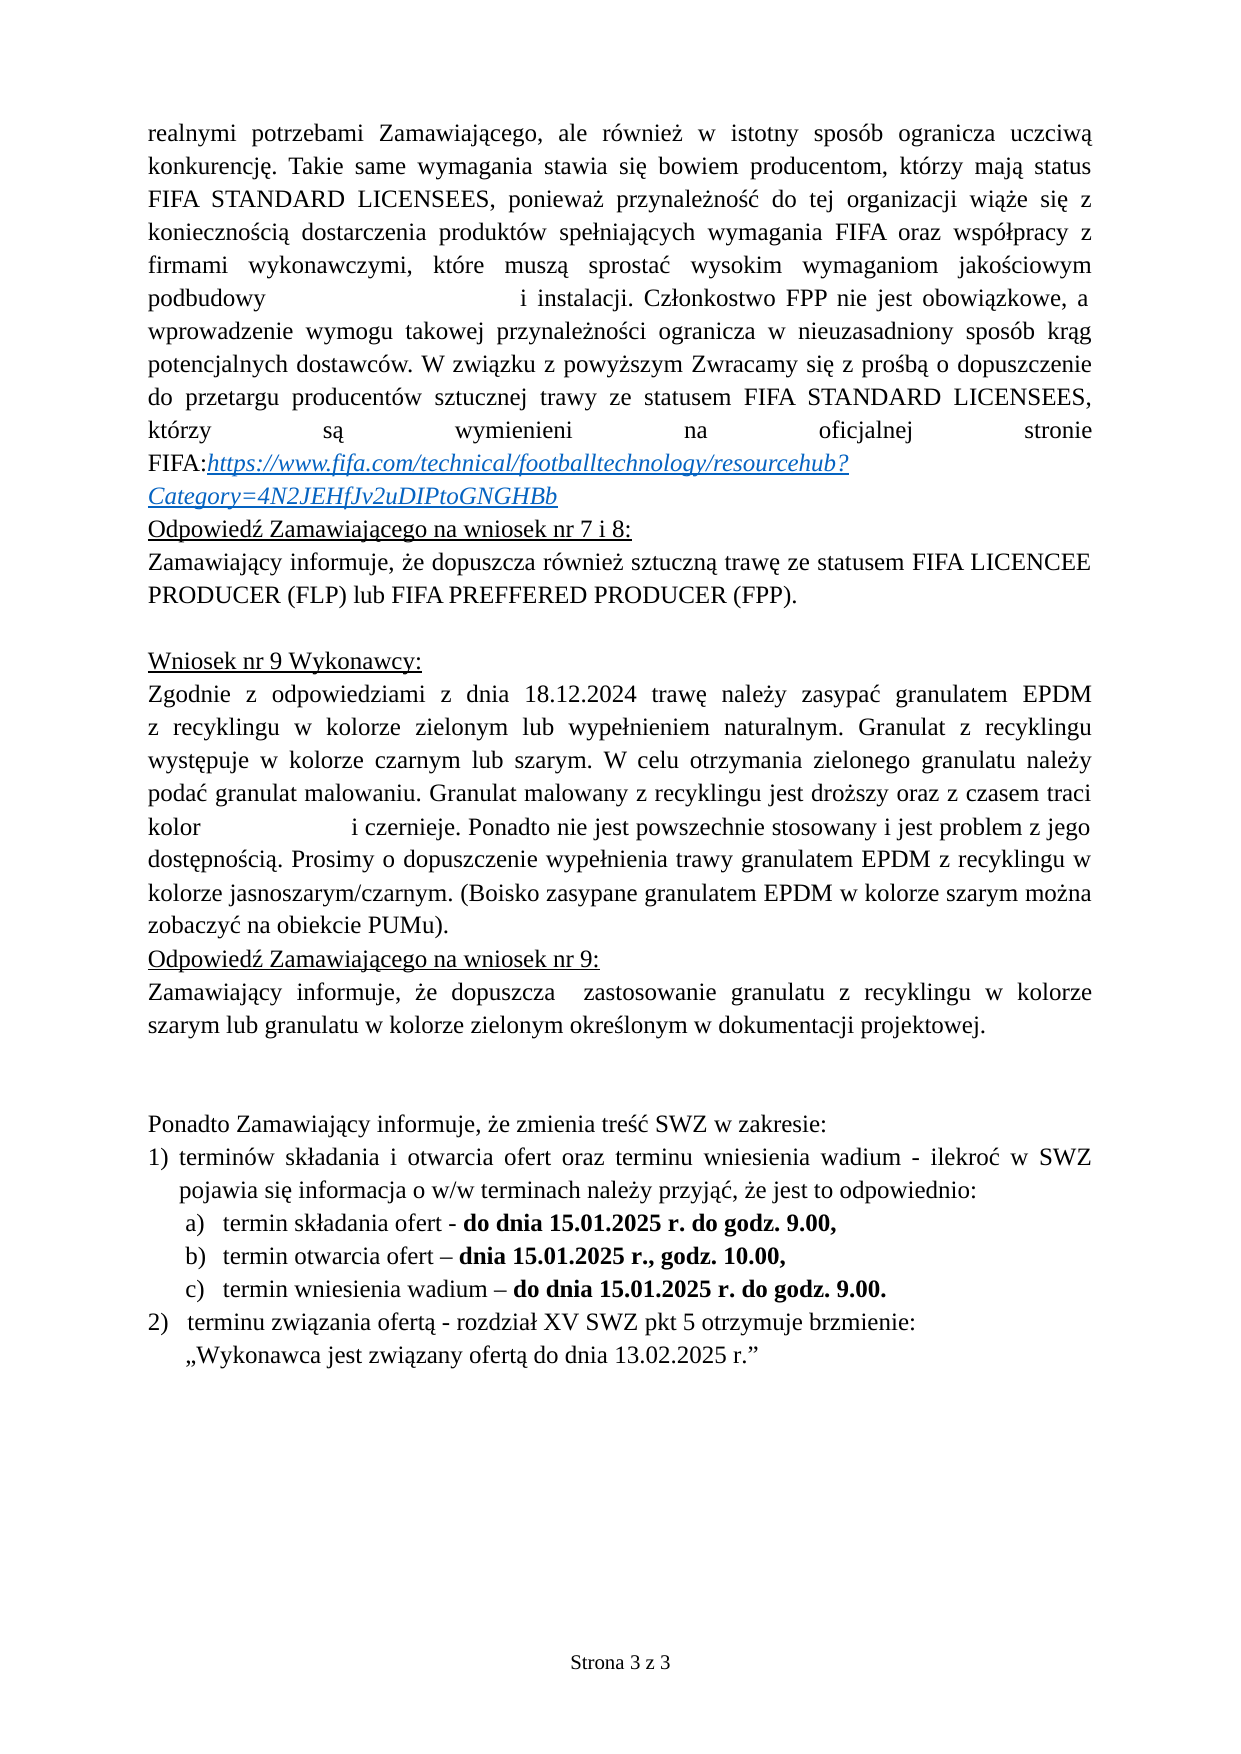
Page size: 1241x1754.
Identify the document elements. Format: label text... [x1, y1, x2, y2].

list termin wniesienia wadium – do dnia 15.01.2025 r. do godz. 9.00. [185, 1274, 1093, 1303]
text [148, 118, 1093, 510]
text 2) terminu związania ofertą - rozdział XV SWZ pkt 5 otrzymuje brzmienie: [148, 1307, 1093, 1336]
text Wniosek nr 9 Wykonawcy: [148, 646, 1093, 675]
list termin otwarcia ofert – dnia 15.01.2025 r., godz. 10.00, [185, 1241, 1093, 1269]
text Odpowiedź Zamawiającego na wniosek nr 9: [148, 944, 1093, 972]
text Zamawiający informuje, że dopuszcza zastosowanie granulatu z recyklingu w kolorze szarym lub granulatu w kolorze zielonym określonym w dokumentacji projektowej. [148, 977, 1093, 1038]
text Zgodnie z odpowiedziami z dnia 18.12.2024 trawę należy zasypać granulatem EPDM z recyklingu w kolorze zielonym lub wypełnieniem naturalnym. Granulat z recyklingu występuje w kolorze czarnym lub szarym. W celu otrzymania zielonego granulatu należy podać granulat malowaniu. Granulat malowany z recyklingu jest droższy oraz z czasem traci kolor i czernieje. Ponadto nie jest powszechnie stosowany i jest problem z jego dostępnością. Prosimy o dopuszczenie wypełnienia trawy granulatem EPDM z recyklingu w kolorze jasnoszarym/czarnym. (Boisko zasypane granulatem EPDM w kolorze szarym można zobaczyć na obiekcie PUMu). [148, 679, 1093, 939]
text „Wykonawca jest związany ofertą do dnia 13.02.2025 r.” [148, 1340, 1093, 1369]
text Ponadto Zamawiający informuje, że zmienia treść SWZ w zakresie: [148, 1109, 1093, 1137]
text Odpowiedź Zamawiającego na wniosek nr 7 i 8: [148, 514, 1093, 543]
text Zamawiający informuje, że dopuszcza również sztuczną trawę ze statusem FIFA LICENCEE PRODUCER (FLP) lub FIFA PREFFERED PRODUCER (FPP). [148, 547, 1093, 609]
text 1) terminów składania i otwarcia ofert oraz terminu wniesienia wadium - ilekroć w SWZ pojawia się informacja o w/w terminach należy przyjąć, że jest to odpowiednio: [148, 1142, 1093, 1203]
list termin składania ofert - do dnia 15.01.2025 r. do godz. 9.00, [185, 1208, 1093, 1237]
